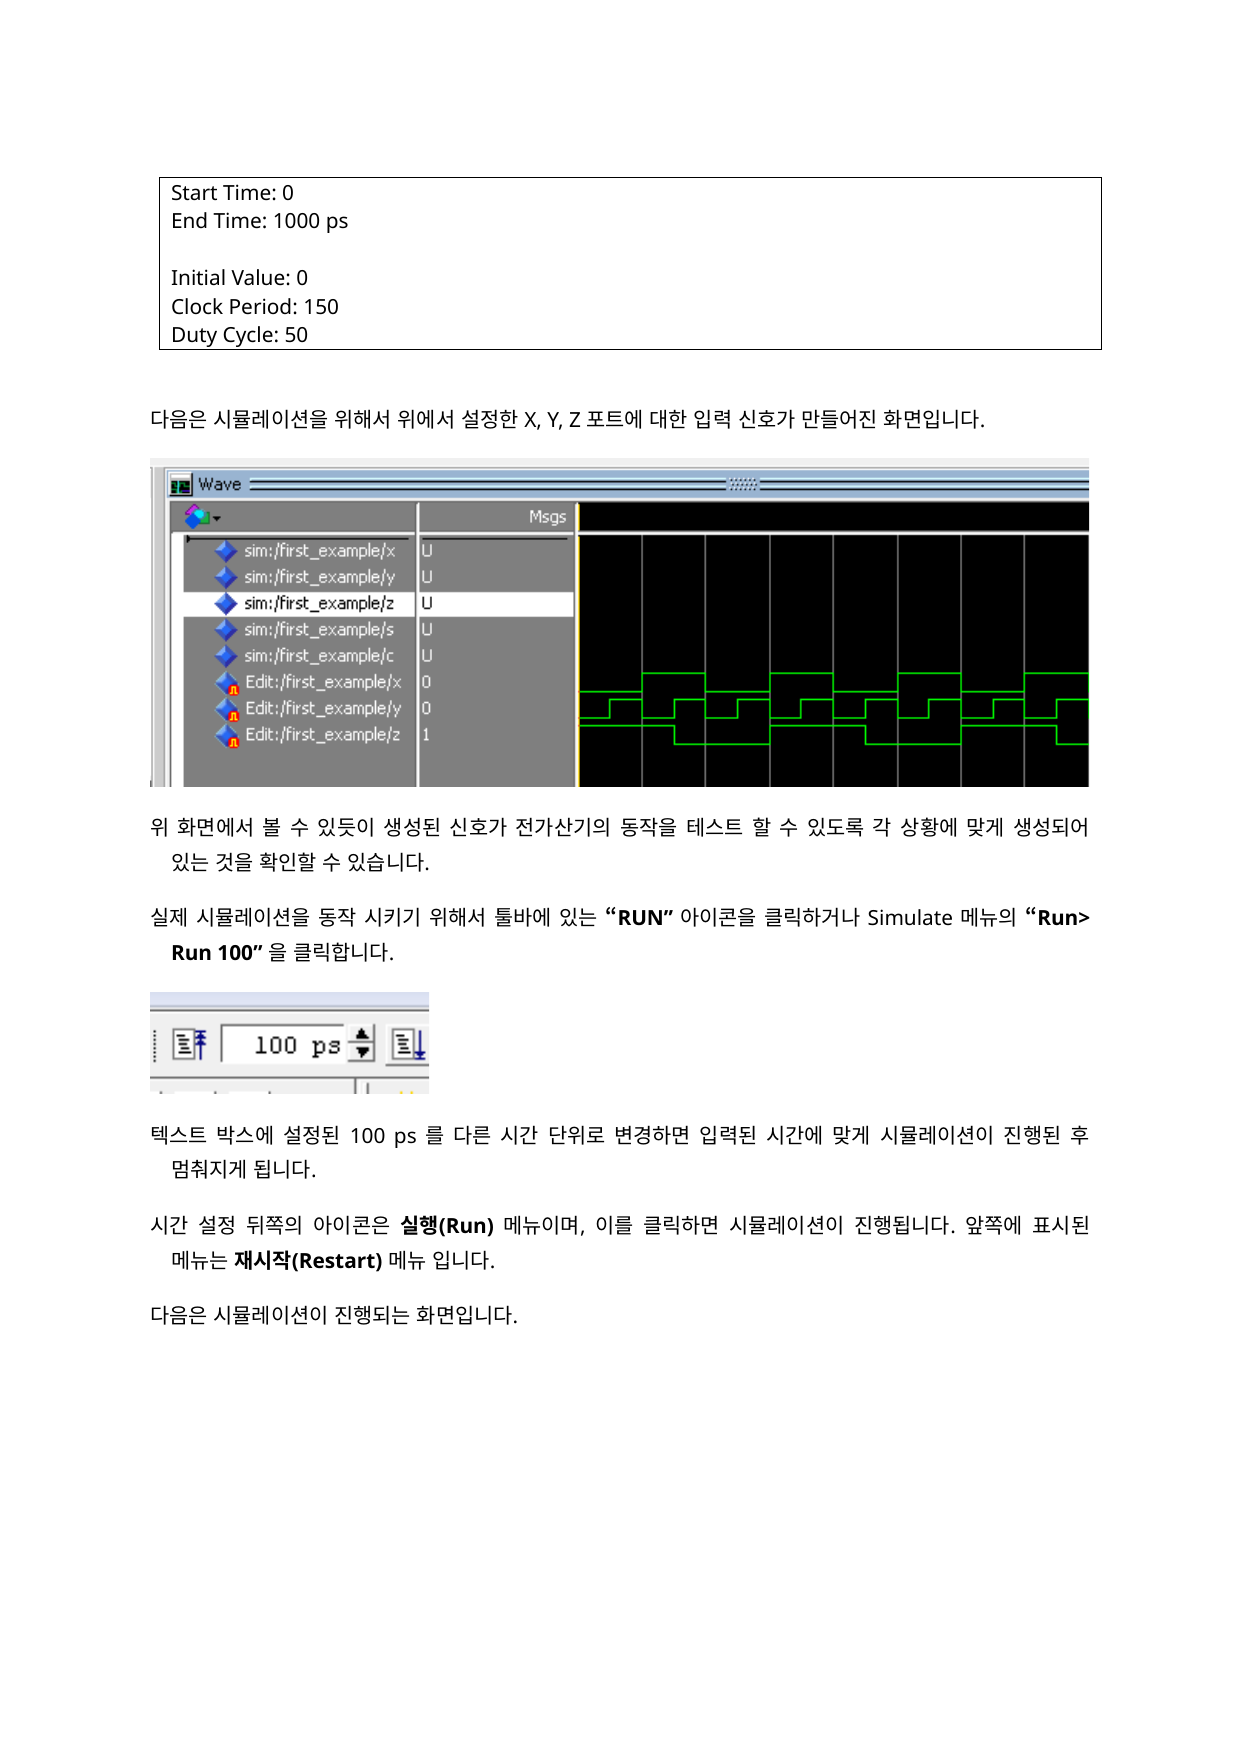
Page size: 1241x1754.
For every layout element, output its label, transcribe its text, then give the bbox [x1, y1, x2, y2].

table_header Start Time: 0 End Time: 1000 ps Initial Value: 0 Clock Period: 150 Duty Cycle: 50 [160, 178, 1101, 349]
text 시간 설정 뒤쪽의 아이콘은 실행(Run) 메뉴이며, 이를 클릭하면 시뮬레이션이 진행됩니다. 앞쪽에 표시된 메뉴는 재시작(Restart) 메뉴 입니다. [150, 1209, 1090, 1274]
picture [150, 992, 430, 1094]
picture [150, 458, 1090, 787]
text 다음은 시뮬레이션을 위해서 위에서 설정한 X, Y, Z 포트에 대한 입력 신호가 만들어진 화면입니다. [150, 403, 1090, 434]
text 위 화면에서 볼 수 있듯이 생성된 신호가 전가산기의 동작을 테스트 할 수 있도록 각 상황에 맞게 생성되어 있는 것을 확인할 수 있습니다. [150, 811, 1090, 876]
text 실제 시뮬레이션을 동작 시키기 위해서 툴바에 있는 “RUN” 아이콘을 클릭하거나 Simulate 메뉴의 “Run> Run 100” 을 클릭합니다. [150, 902, 1090, 967]
text 텍스트 박스에 설정된 100 ps 를 다른 시간 단위로 변경하면 입력된 시간에 맞게 시뮬레이션이 진행된 후 멈춰지게 됩니다. [150, 1119, 1090, 1184]
text 다음은 시뮬레이션이 진행되는 화면입니다. [150, 1300, 1090, 1330]
